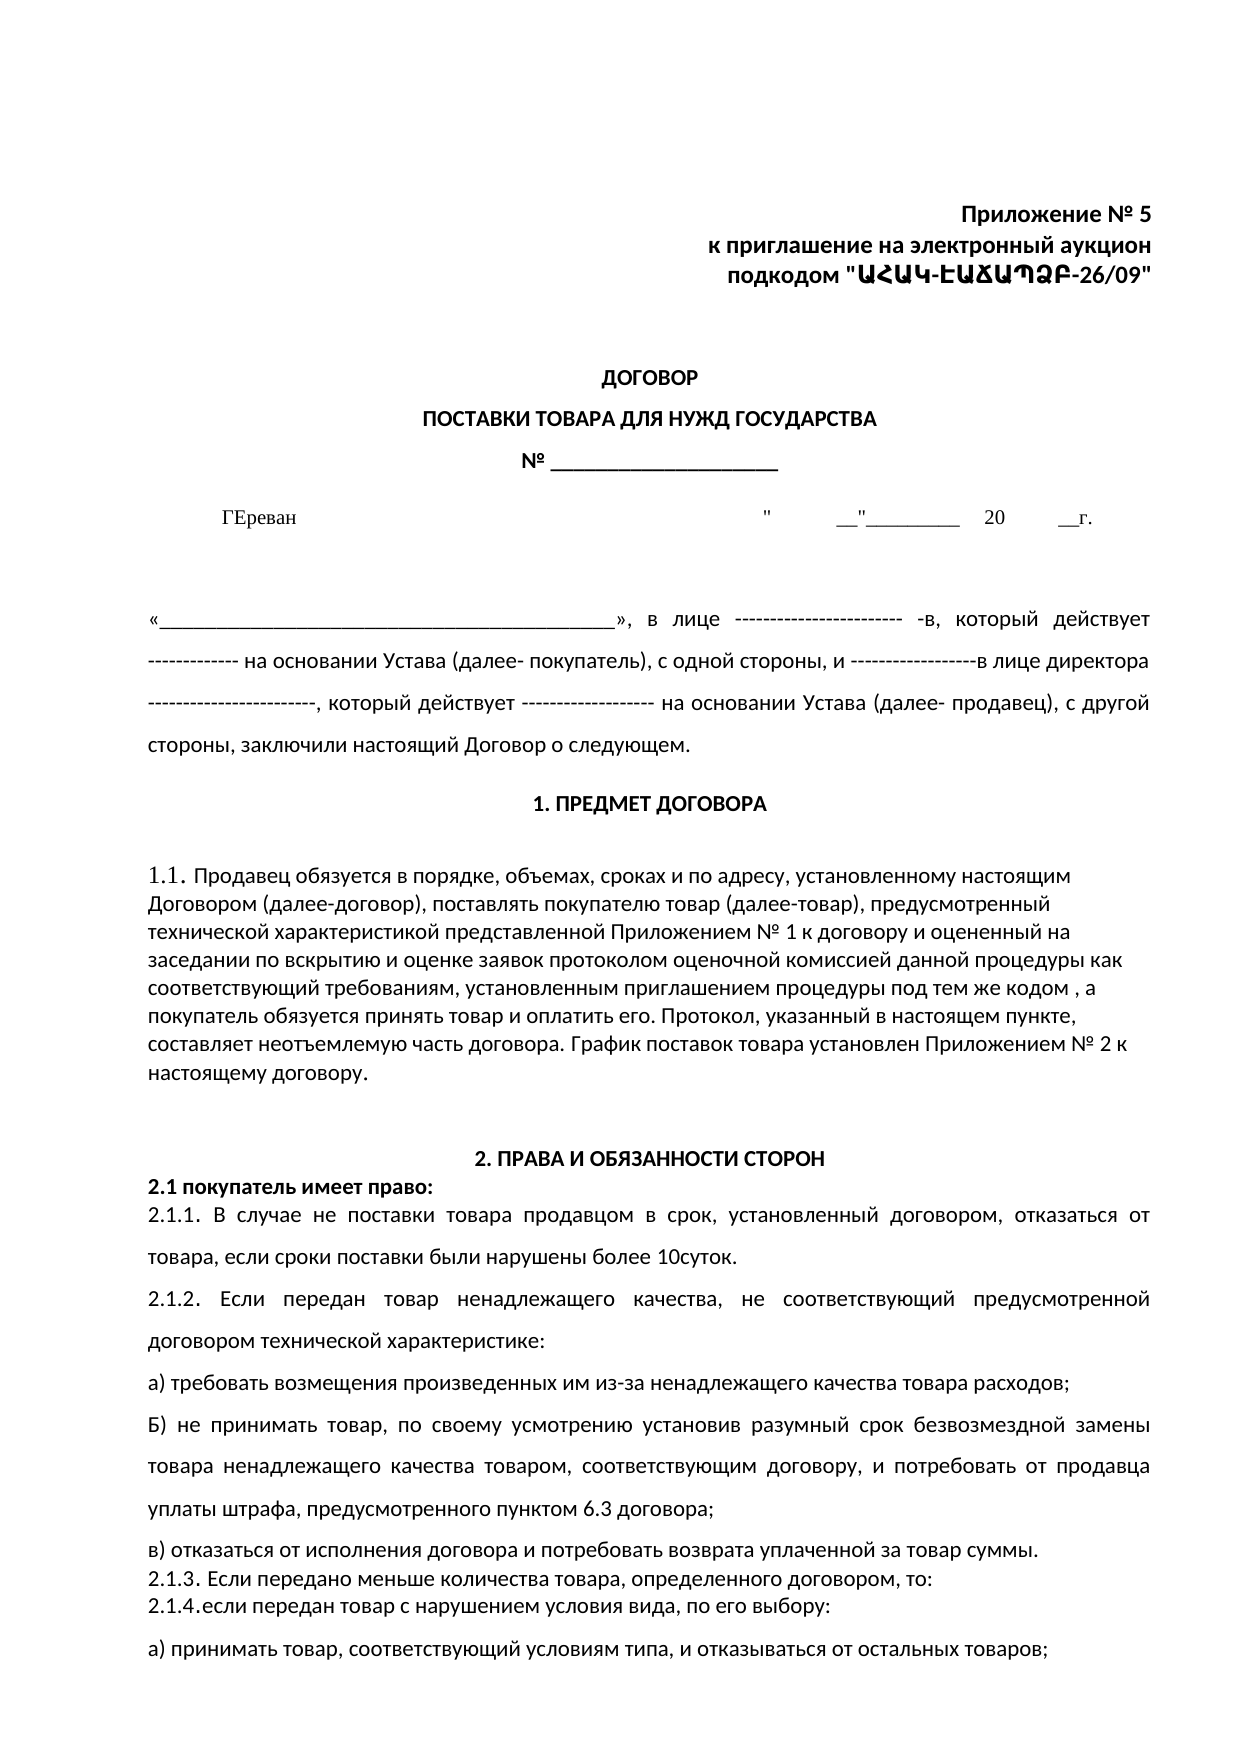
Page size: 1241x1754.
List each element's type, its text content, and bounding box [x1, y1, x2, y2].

list 2. ПРАВА И ОБЯЗАННОСТИ СТОРОН [148, 1144, 1152, 1172]
list 2.1.1․ В случае не поставки товара продавцом в срок, установленный договором, отказаться от товара, если сроки поставки были нарушены более 10суток. [148, 1200, 1152, 1270]
text к приглашение на электронный аукцион [177, 229, 1152, 259]
text № ____________________ [148, 447, 1152, 474]
table_header ГЕреван [136, 505, 620, 546]
text 2.1.3․ Если передано меньше количества товара, определенного договором, то: [148, 1564, 1152, 1592]
text 2.1 покупатель имеет право: [148, 1172, 1152, 1200]
list а) принимать товар, соответствующий условиям типа, и отказываться от остальных товаров; [148, 1634, 1152, 1662]
text подкодом "ԱՀԱԿ-ԷԱՃԱՊՁԲ-26/09" [177, 259, 1152, 290]
list а) требовать возмещения произведенных им из-за ненадлежащего качества товара расходов; [148, 1368, 1152, 1396]
list 2.1.4․если передан товар с нарушением условия вида, по его выбору: [148, 1592, 1152, 1620]
text «________________________________________», в лице ------------------------ -в, который действует ------------- на основании Устава (далее- покупатель), с одной стороны, и ------------------в лице директора ------------------------, который действует ------------------- на основании Устава (далее- продавец), с другой стороны, заключили настоящий Договор о следующем. [148, 604, 1152, 758]
text 1. ПРЕДМЕТ ДОГОВОРА [148, 789, 1152, 817]
text в) отказаться от исполнения договора и потребовать возврата уплаченной за товар суммы. [148, 1536, 1152, 1564]
table_header " __"_________ 20 __г. [620, 505, 1104, 546]
list Б) не принимать товар, по своему усмотрению установив разумный срок безвозмездной замены товара ненадлежащего качества товаром, соответствующим договору, и потребовать от продавца уплаты штрафа, предусмотренного пунктом 6.3 договора; [148, 1410, 1152, 1522]
text ДОГОВОР [148, 363, 1152, 391]
list 2.1.2․ Если передан товар ненадлежащего качества, не соответствующий предусмотренной договором технической характеристике: [148, 1284, 1152, 1354]
text Приложение № 5 [148, 198, 1152, 229]
text ПОСТАВКИ ТОВАРА ДЛЯ НУЖД ГОСУДАРСТВА [148, 404, 1152, 433]
text 1.1․ Продавец обязуется в порядке, объемах, сроках и по адресу, установленному настоящим Договором (далее-договор), поставлять покупателю товар (далее-товар), предусмотренный технической характеристикой представленной Приложением № 1 к договору и оцененный на заседании по вскрытию и оценке заявок протоколом оценочной комиссией данной процедуры как соответствующий требованиям, установленным приглашением процедуры под тем же кодом , а покупатель обязуется принять товар и оплатить его. Протокол, указанный в настоящем пункте, составляет неотъемлемую часть договора. График поставок товара установлен Приложением № 2 к настоящему договору. [148, 860, 1152, 1087]
